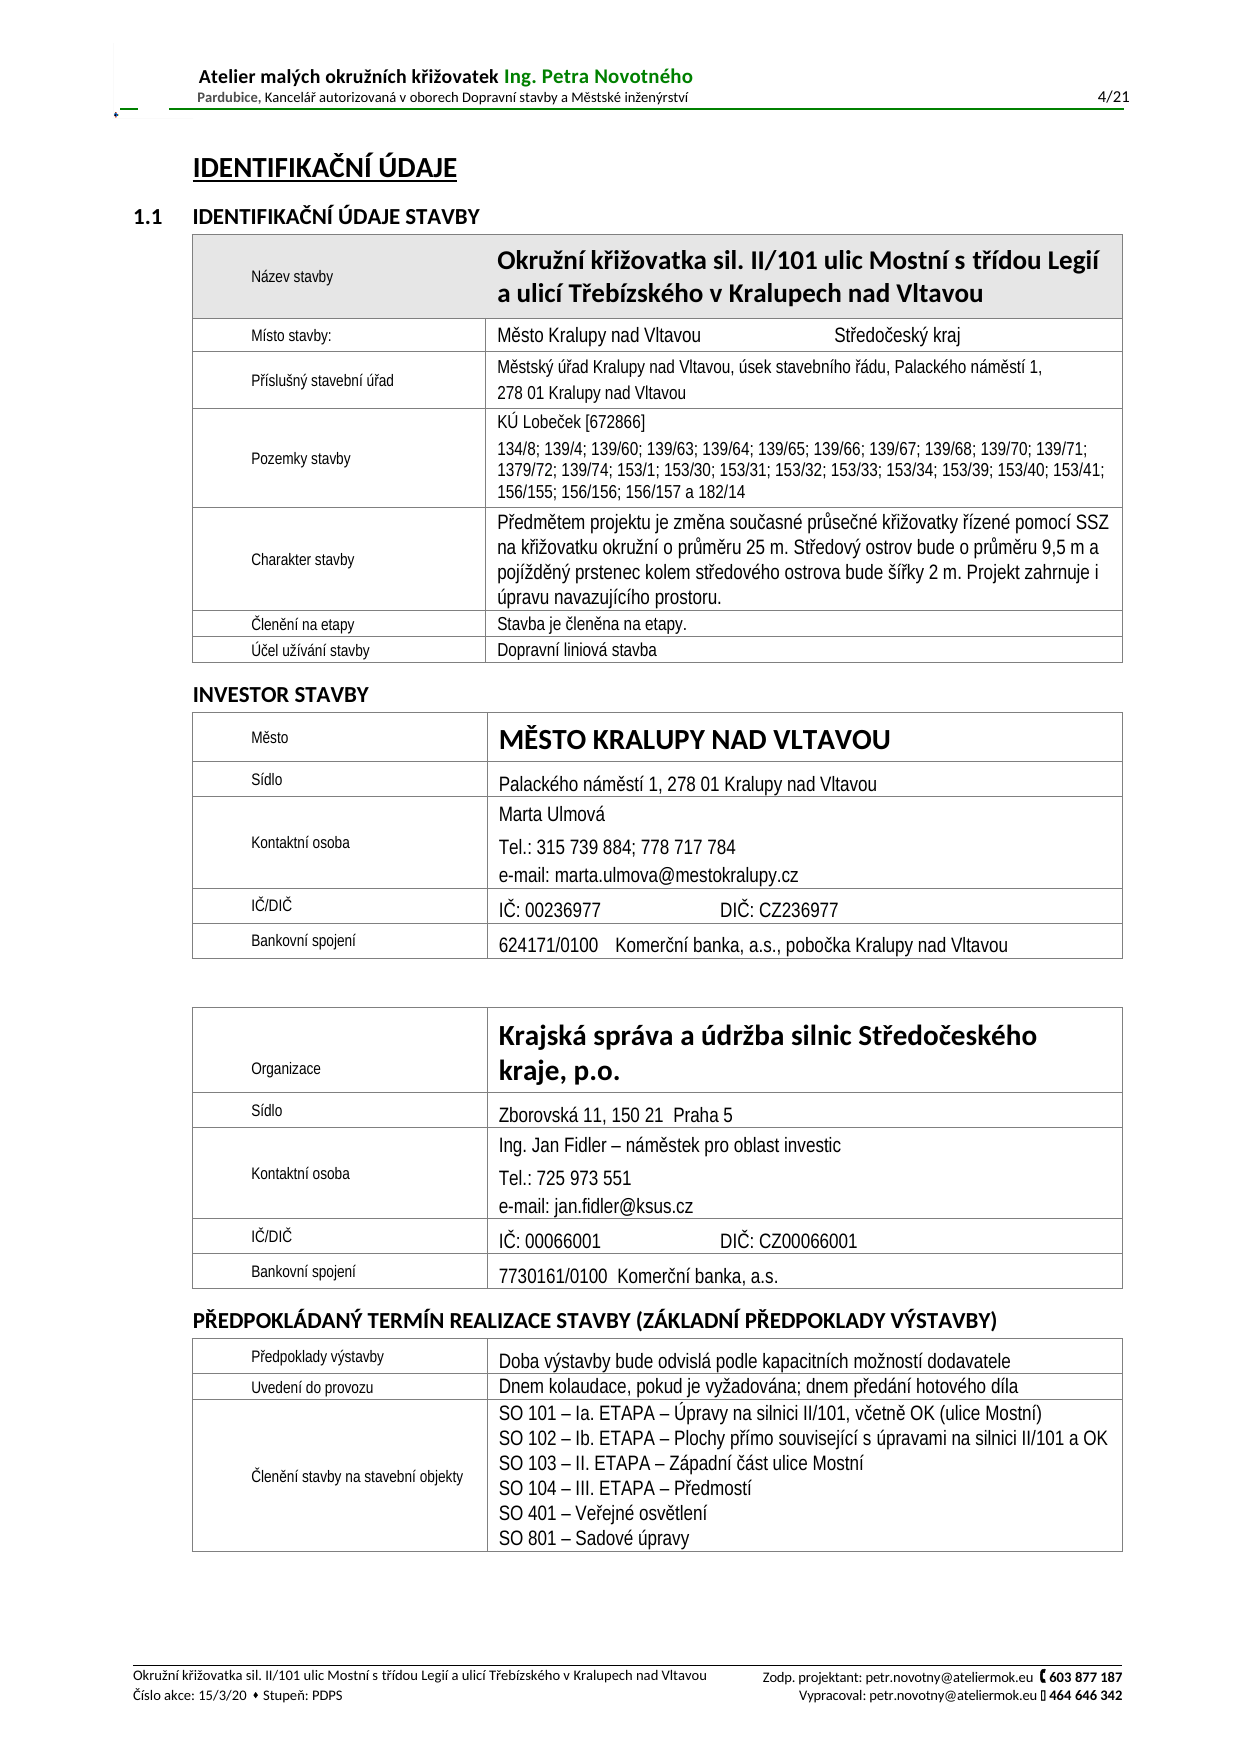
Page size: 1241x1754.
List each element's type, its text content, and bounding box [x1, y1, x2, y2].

table_cell Bankovní spojení [193, 924, 487, 957]
table_cell Město Kralupy nad Vltavou [486, 319, 823, 351]
table_cell Středočeský kraj [823, 319, 1122, 351]
table_cell Charakter stavby [193, 508, 485, 610]
table_header Krajská správa a údržba silnic Středočeského kraje, p.o. [488, 1008, 1122, 1092]
table_cell Dopravní liniová stavba [486, 637, 1122, 662]
table_header MĚSTO KRALUPY NAD VLTAVOU [488, 713, 1122, 761]
table_cell Sídlo [193, 1093, 487, 1127]
table_cell IČ/DIČ [193, 1219, 487, 1253]
table_cell Uvedení do provozu [193, 1374, 487, 1399]
table_cell Členění na etapy [193, 611, 485, 636]
table_header Doba výstavby bude odvislá podle kapacitních možností dodavatele [488, 1339, 1122, 1373]
table_cell Dnem kolaudace, pokud je vyžadována; dnem předání hotového díla [488, 1374, 1122, 1399]
table_cell Místo stavby: [193, 319, 485, 351]
table_cell Účel užívání stavby [193, 637, 485, 662]
subtitle Identifikační údaje [193, 149, 1122, 185]
table_cell Kontaktní osoba [193, 797, 487, 887]
table_header Město [193, 713, 487, 761]
table_header Předpoklady výstavby [193, 1339, 487, 1373]
table_cell Stavba je členěna na etapy. [486, 611, 1122, 636]
table_cell Příslušný stavební úřad [193, 352, 485, 408]
table_cell Členění stavby na stavební objekty [193, 1400, 487, 1551]
table_cell Městský úřad Kralupy nad Vltavou, úsek stavebního řádu, Palackého náměstí 1, 278 01 Kralupy nad Vltavou [486, 352, 1122, 408]
table_cell Pozemky stavby [193, 409, 485, 507]
table_header Název stavby [193, 235, 486, 318]
table_cell Zborovská 11, 150 21 Praha 5 [488, 1093, 1122, 1127]
table_cell Předmětem projektu je změna současné průsečné křižovatky řízené pomocí SSZ na křižovatku okružní o průměru 25 m. Středový ostrov bude o průměru 9,5 m a pojížděný prstenec kolem středového ostrova bude šířky 2 m. Projekt zahrnuje i úpravu navazujícího prostoru. [486, 508, 1122, 610]
table_cell 7730161/0100 Komerční banka, a.s. [488, 1254, 1122, 1288]
table_cell Marta Ulmová Tel.: 315 739 884; 778 717 784 e-mail: marta.ulmova@mestokralupy.cz [488, 797, 1122, 887]
table_cell SO 101 – Ia. ETAPA – Úpravy na silnici II/101, včetně OK (ulice Mostní) SO 102 – Ib. ETAPA – Plochy přímo související s úpravami na silnici II/101 a OK SO 103 – II. ETAPA – Západní část ulice Mostní SO 104 – III. ETAPA – Předmostí SO 401 – Veřejné osvětlení SO 801 – Sadové úpravy [488, 1400, 1122, 1551]
table_cell Kontaktní osoba [193, 1128, 487, 1218]
table_cell IČ: 00066001 DIČ: CZ00066001 [488, 1219, 1122, 1253]
text INVESTOR STAVBY [133, 680, 1122, 708]
table_header Organizace [193, 1008, 487, 1092]
table_cell Sídlo [193, 762, 487, 796]
table_cell Ing. Jan Fidler – náměstek pro oblast investic Tel.: 725 973 551 e-mail: jan.fidler@ksus.cz [488, 1128, 1122, 1218]
table_cell IČ/DIČ [193, 889, 487, 922]
subtitle Identifikační údaje stavby [133, 202, 1122, 230]
text PŘEDPOKLÁDANÝ TERMÍN REALIZACE STAVBY (ZÁKLADNÍ PŘEDPOKLADY VÝSTAVBY) [133, 1306, 1122, 1334]
table_cell 624171/0100 Komerční banka, a.s., pobočka Kralupy nad Vltavou [488, 924, 1122, 957]
table_cell Bankovní spojení [193, 1254, 487, 1288]
table_header Okružní křižovatka sil. II/101 ulic Mostní s třídou Legií a ulicí Třebízského v Kralupech nad Vltavou [486, 235, 1122, 318]
table_cell IČ: 00236977 DIČ: CZ236977 [488, 889, 1122, 922]
table_cell KÚ Lobeček [672866] 134/8; 139/4; 139/60; 139/63; 139/64; 139/65; 139/66; 139/67; 139/68; 139/70; 139/71; 1379/72; 139/74; 153/1; 153/30; 153/31; 153/32; 153/33; 153/34; 153/39; 153/40; 153/41; 156/155; 156/156; 156/157 a 182/14 [486, 409, 1122, 507]
table_cell Palackého náměstí 1, 278 01 Kralupy nad Vltavou [488, 762, 1122, 796]
